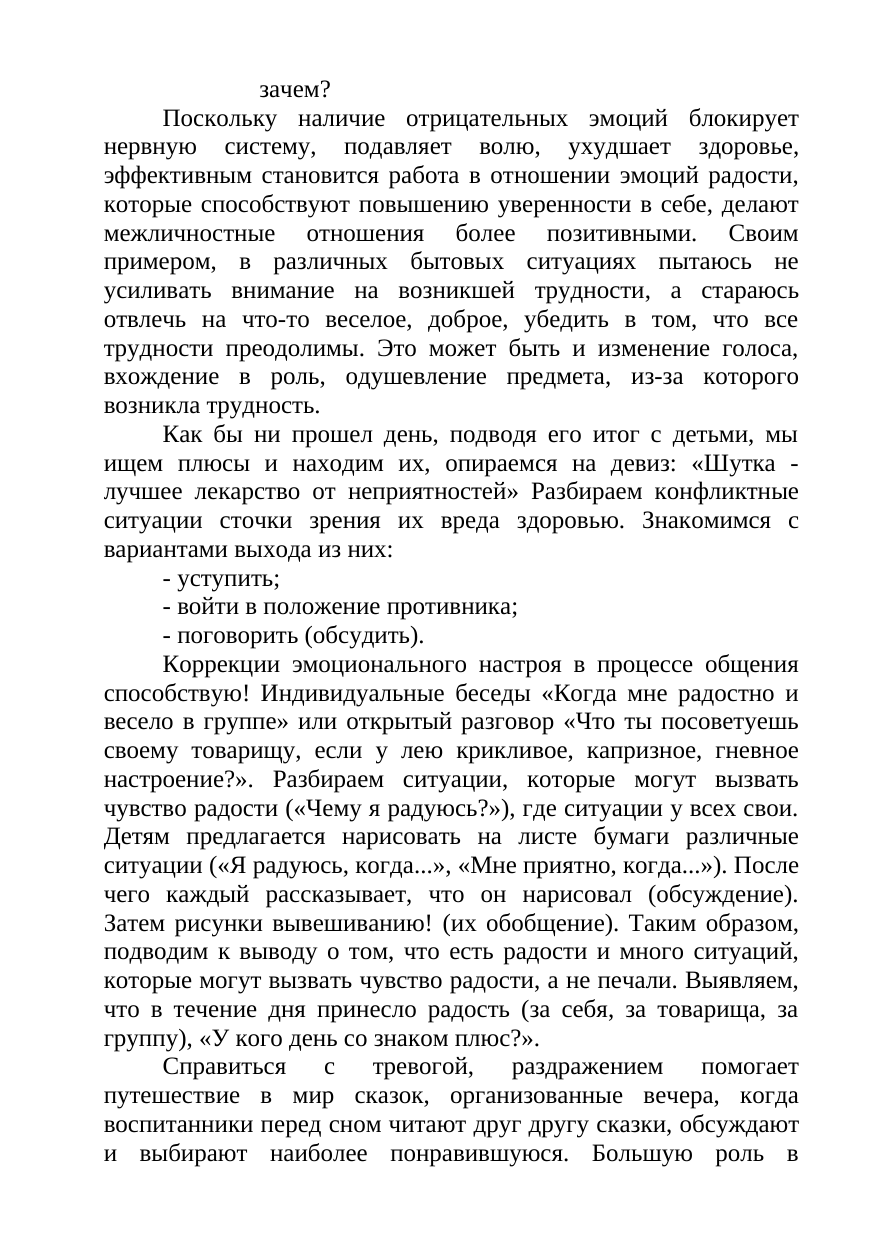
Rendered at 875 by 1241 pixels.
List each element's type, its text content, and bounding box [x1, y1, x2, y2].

text - поговорить (обсудить). [103, 620, 799, 649]
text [103, 1051, 799, 1166]
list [222, 74, 799, 103]
text Как бы ни прошел день, подводя его итог с детьми, мы ищем плюсы и находим их, опираемся на девиз: «Шутка - лучшее лекарство от неприятностей» Разбираем конфликтные ситуации сточки зрения их вреда здоровью. Знакомимся с вариантами выхода из них: [103, 419, 799, 563]
text Коррекции эмоционального настроя в процессе общения способствую! Индивидуальные беседы «Когда мне радостно и весело в группе» или открытый разговор «Что ты посоветуешь своему товарищу, если у лею крикливое, капризное, гневное настроение?». Разбираем ситуации, которые могут вызвать чувство радости («Чему я радуюсь?»), где ситуации у всех свои. Детям предлагается нарисовать на листе бумаги различные ситуации («Я радуюсь, когда...», «Мне приятно, когда...»). После чего каждый рассказывает, что он нарисовал (обсуждение). Затем рисунки вывешиванию! (их обобщение). Таким образом, подводим к выводу о том, что есть радости и много ситуаций, которые могут вызвать чувство радости, а не печали. Выявляем, что в течение дня принесло радость (за себя, за товарища, за группу), «У кого день со знаком плюс?». [103, 649, 799, 1051]
text Поскольку наличие отрицательных эмоций блокирует нервную систему, подавляет волю, ухудшает здоровье, эффективным становится работа в отношении эмоций радости, которые способствуют повышению уверенности в себе, делают межличностные отношения более позитивными. Своим примером, в различных бытовых ситуациях пытаюсь не усиливать внимание на возникшей трудности, а стараюсь отвлечь на что-то веселое, доброе, убедить в том, что все трудности преодолимы. Это может быть и изменение голоса, вхождение в роль, одушевление предмета, из-за которого возникла трудность. [103, 103, 799, 419]
text - войти в положение противника; [103, 591, 799, 620]
text - уступить; [103, 563, 799, 591]
